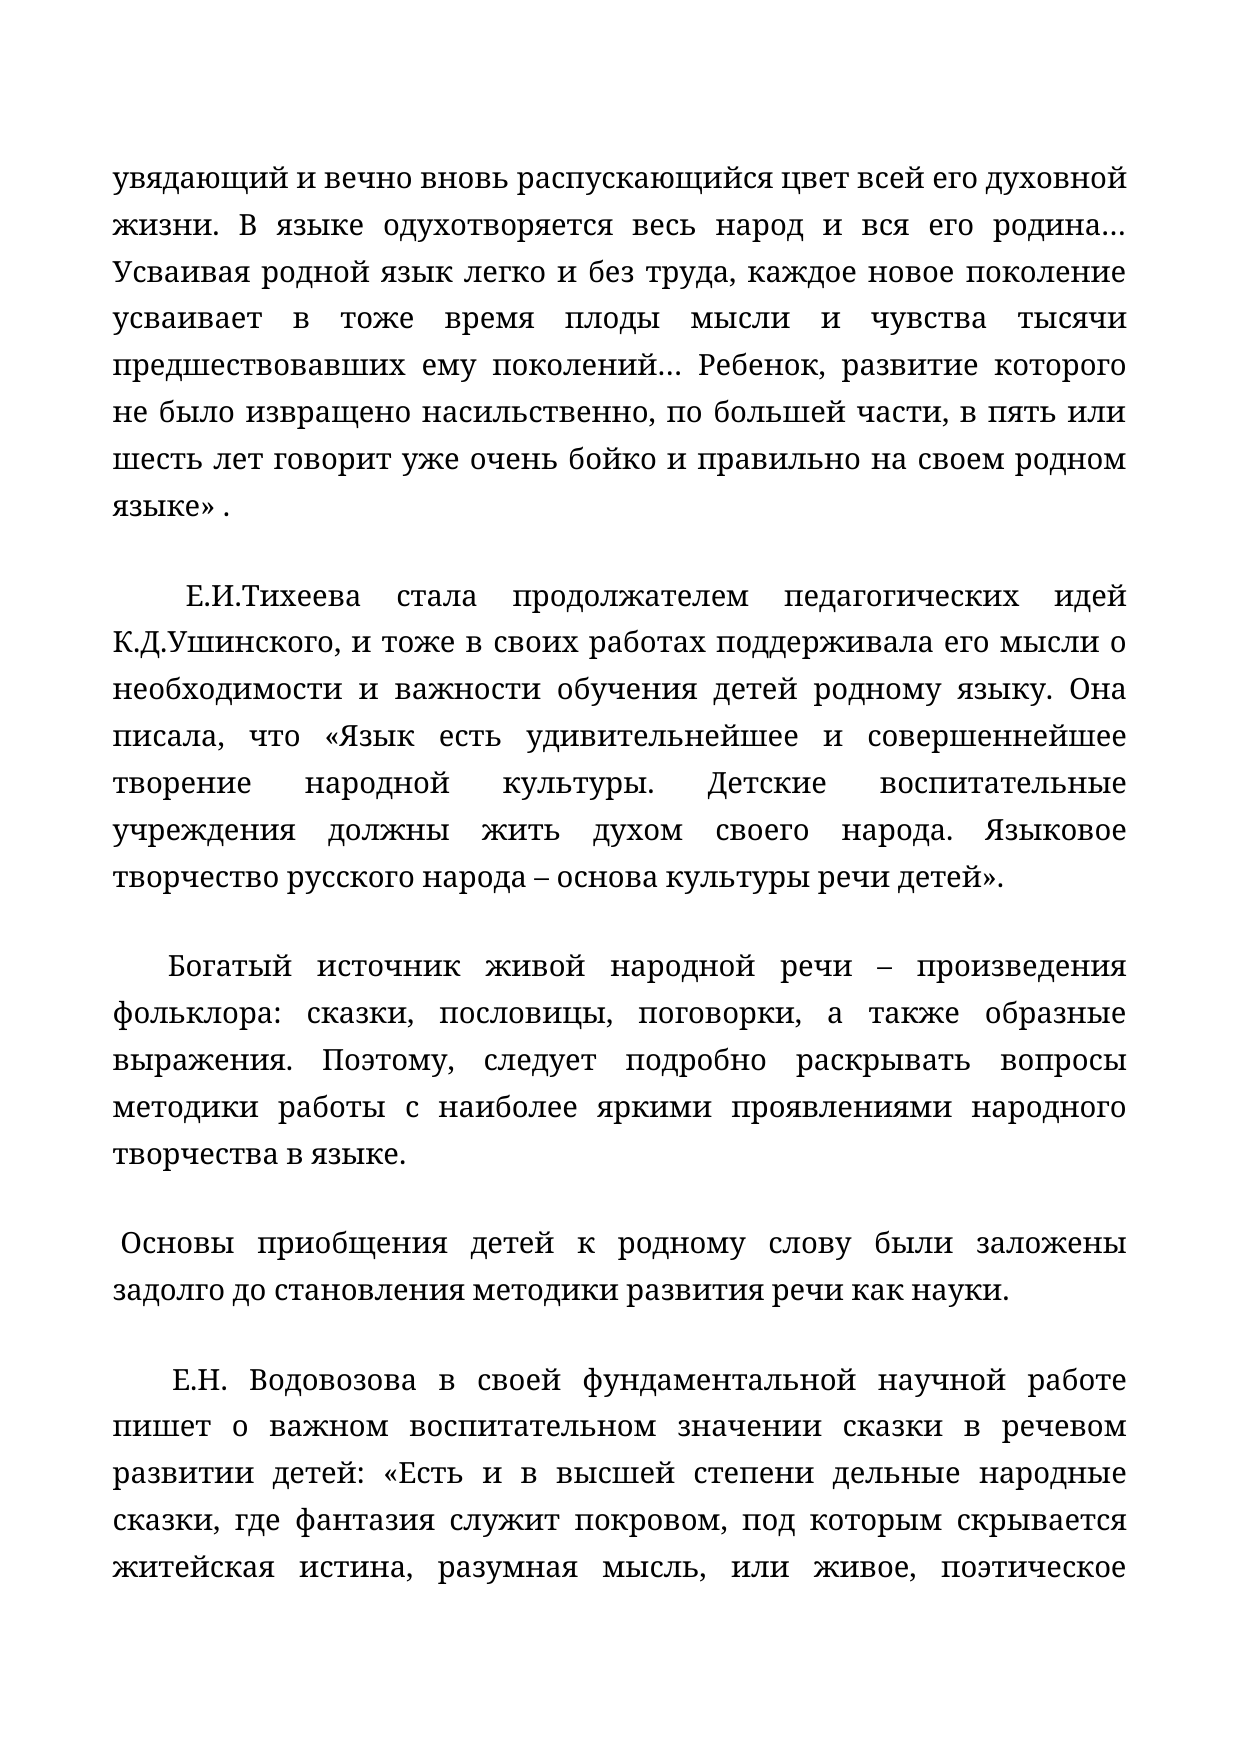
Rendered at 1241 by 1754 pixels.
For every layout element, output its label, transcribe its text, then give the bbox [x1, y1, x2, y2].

text Е.И.Тихеева стала продолжателем педагогических идей К.Д.Ушинского, и тоже в своих работах поддерживала его мысли о необходимости и важности обучения детей родному языку. Она писала, что «Язык есть удивительнейшее и совершеннейшее творение народной культуры. Детские воспитательные учреждения должны жить духом своего народа. Языковое творчество русского народа – основа культуры речи детей». [112, 568, 1128, 896]
text Богатый источник живой народной речи – произведения фольклора: сказки, пословицы, поговорки, а также образные выражения. Поэтому, следует подробно раскрывать вопросы методики работы с наиболее яркими проявлениями народного творчества в языке. [112, 938, 1128, 1173]
text Основы приобщения детей к родному слову были заложены задолго до становления методики развития речи как науки. [112, 1215, 1128, 1309]
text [112, 1352, 1128, 1586]
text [112, 150, 1128, 525]
